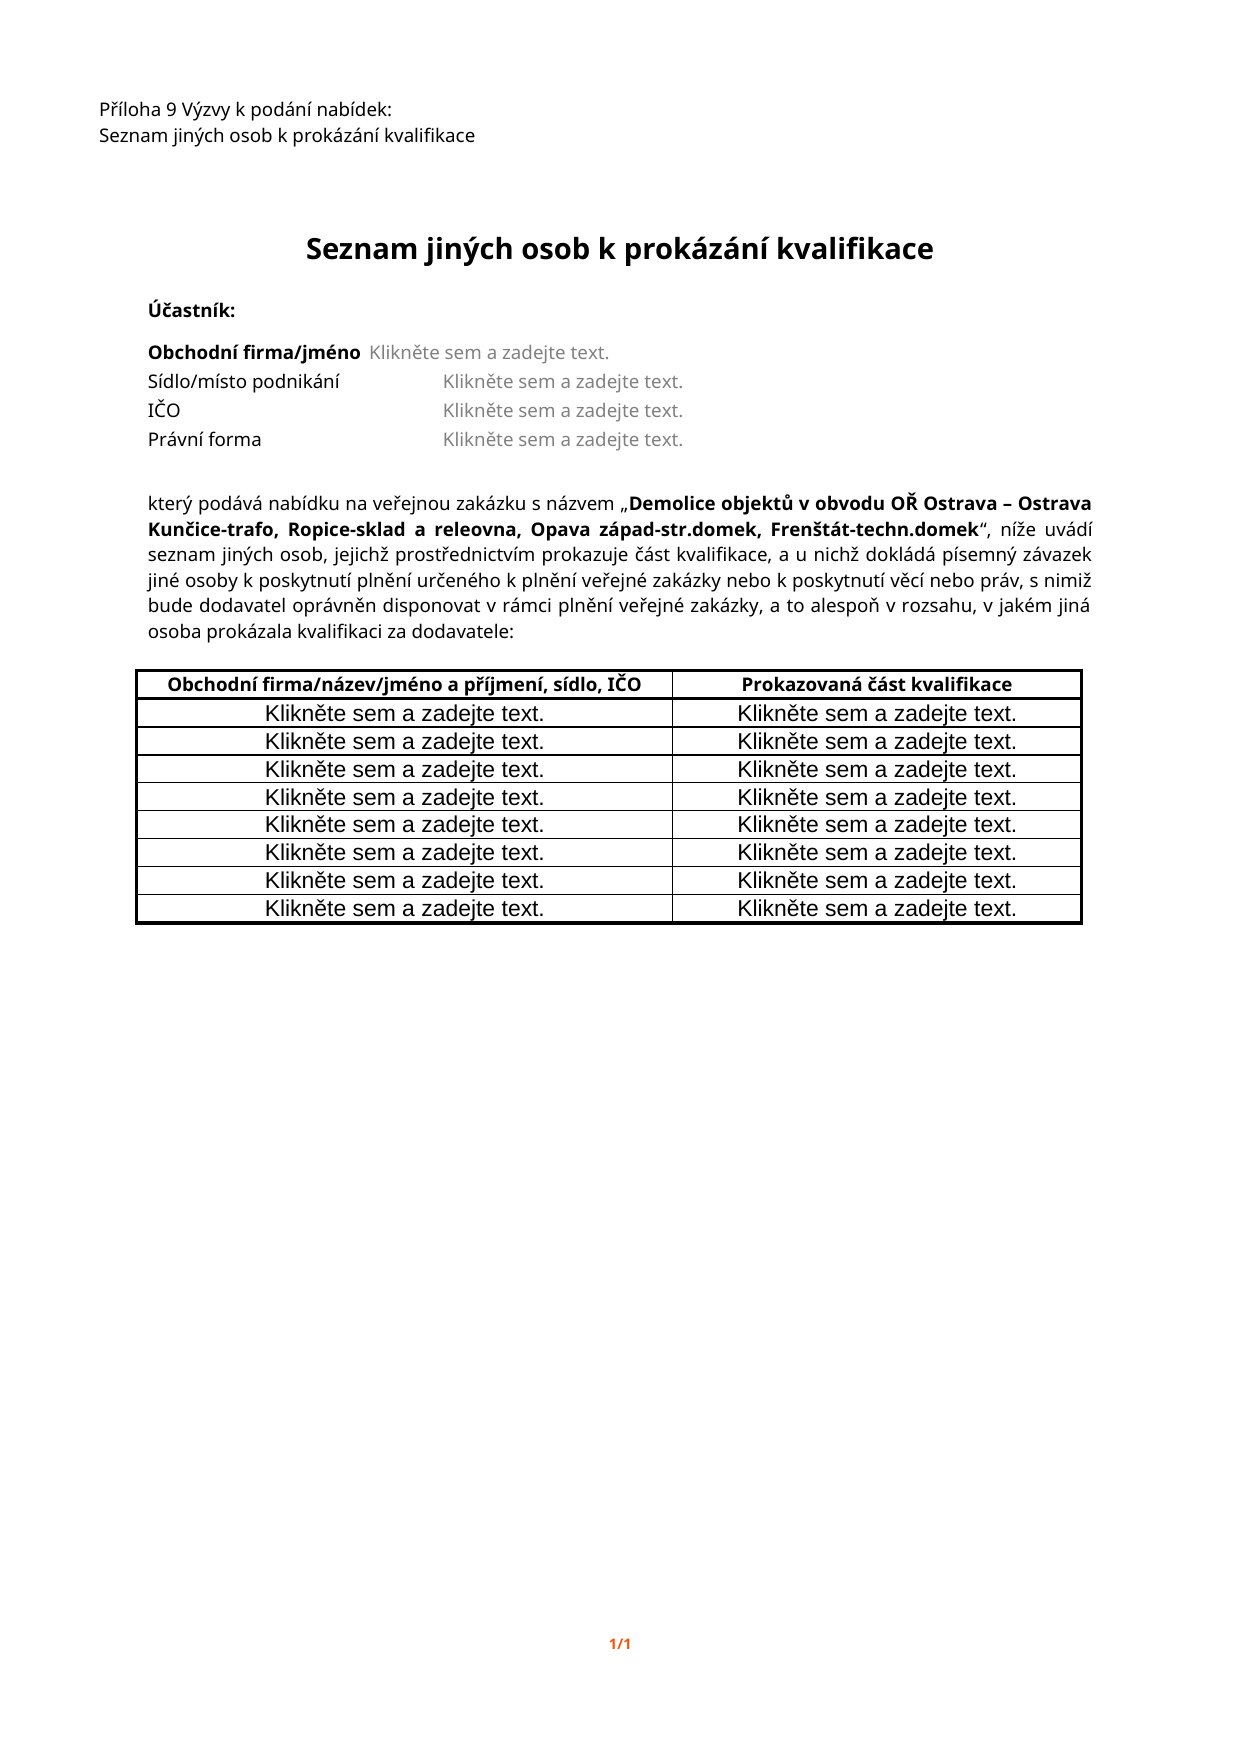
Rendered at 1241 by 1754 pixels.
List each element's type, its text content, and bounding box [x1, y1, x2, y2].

table_header Obchodní firma/název/jméno a příjmení, sídlo, IČO [138, 672, 672, 697]
title Seznam jiných osob k prokázání kvalifikace [148, 228, 1093, 268]
text Obchodní firma/jméno [148, 336, 1093, 365]
text Sídlo/místo podnikání [148, 365, 1093, 394]
text Právní forma [148, 423, 1093, 452]
text Účastník: [148, 293, 1093, 324]
table_header Prokazovaná část kvalifikace [673, 672, 1080, 697]
text který podává nabídku na veřejnou zakázku s názvem „Demolice objektů v obvodu OŘ Ostrava – Ostrava Kunčice-trafo, Ropice-sklad a releovna, Opava západ-str.domek, Frenštát-techn.domek“, níže uvádí seznam jiných osob, jejichž prostřednictvím prokazuje část kvalifikace, a u nichž dokládá písemný závazek jiné osoby k poskytnutí plnění určeného k plnění veřejné zakázky nebo k poskytnutí věcí nebo práv, s nimiž bude dodavatel oprávněn disponovat v rámci plnění veřejné zakázky, a to alespoň v rozsahu, v jakém jiná osoba prokázala kvalifikaci za dodavatele: [148, 490, 1093, 643]
text IČO [148, 394, 1093, 423]
